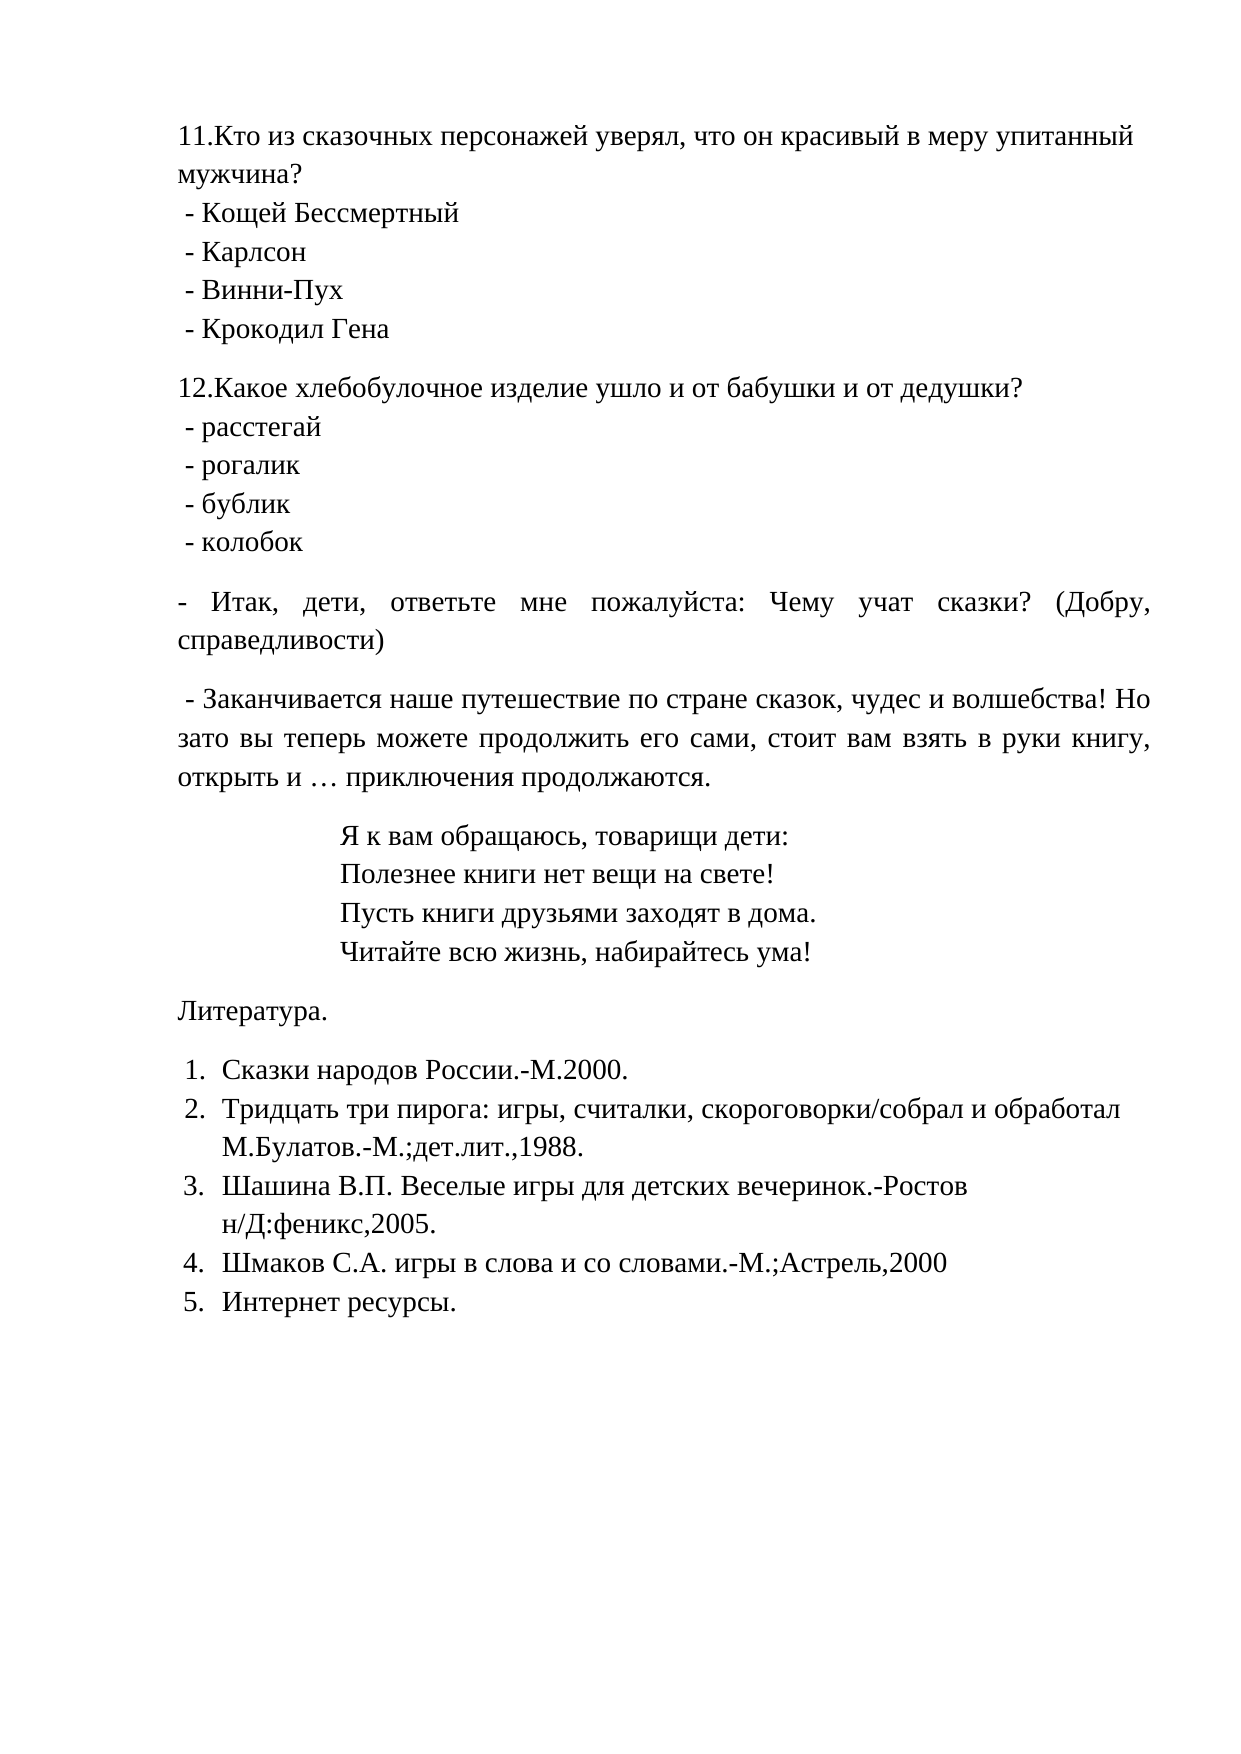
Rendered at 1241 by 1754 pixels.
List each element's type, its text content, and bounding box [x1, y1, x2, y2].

text Я к вам обращаюсь, товарищи дети: [177, 818, 1152, 852]
text - Заканчивается наше путешествие по стране сказок, чудес и волшебства! Но зато вы теперь можете продолжить его сами, стоит вам взять в руки книгу, открыть и … приключения продолжаются. [177, 682, 1152, 792]
text - Кощей Бессмертный [177, 195, 1152, 229]
text - рогалик [177, 447, 1152, 481]
text - Винни-Пух [177, 272, 1152, 306]
text Читайте всю жизнь, набирайтесь ума! [177, 934, 1152, 967]
list Шашина В.П. Веселые игры для детских вечеринок.-Ростов н/Д:феникс,2005. [183, 1168, 1152, 1240]
text - Итак, дети, ответьте мне пожалуйста: Чему учат сказки? (Добру, справедливости) [177, 584, 1152, 656]
list Тридцать три пирога: игры, считалки, скороговорки/собрал и обработал М.Булатов.-М.;дет.лит.,1988. [184, 1091, 1152, 1163]
text - бублик [177, 486, 1152, 519]
list Сказки народов России.-М.2000. [184, 1052, 1152, 1086]
text Литература. [177, 993, 1152, 1027]
list Интернет ресурсы. [183, 1284, 1152, 1317]
text - Крокодил Гена [177, 311, 1152, 344]
text Полезнее книги нет вещи на свете! [177, 857, 1152, 890]
text - колобок [177, 524, 1152, 558]
text - Карлсон [177, 234, 1152, 267]
text Пусть книги друзьями заходят в дома. [177, 895, 1152, 929]
text 11.Кто из сказочных персонажей уверял, что он красивый в меру упитанный мужчина? [177, 118, 1152, 190]
text 12.Какое хлебобулочное изделие ушло и от бабушки и от дедушки? [177, 370, 1152, 404]
text - расстегай [177, 409, 1152, 442]
list Шмаков С.А. игры в слова и со словами.-М.;Астрель,2000 [183, 1245, 1152, 1279]
